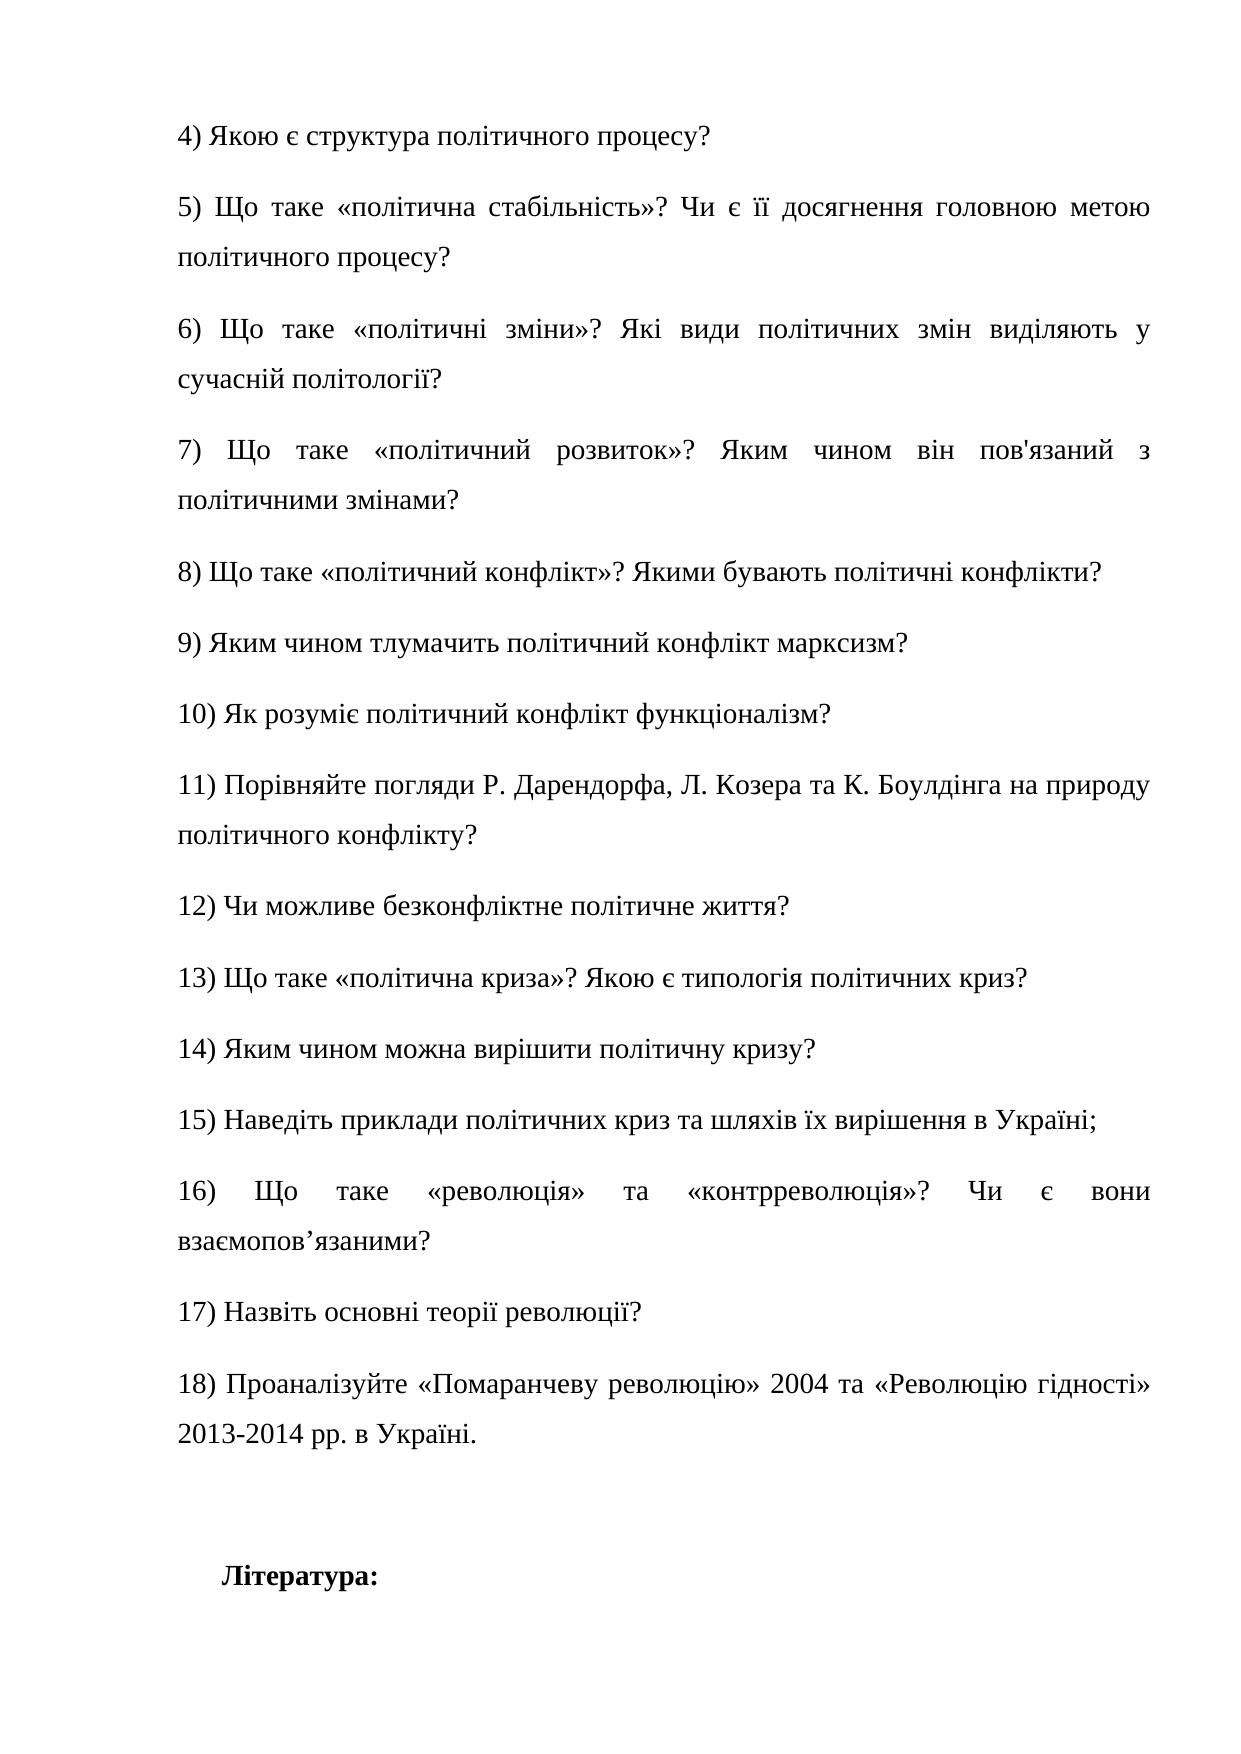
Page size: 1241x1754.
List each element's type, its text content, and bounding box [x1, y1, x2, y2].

text 14) Яким чином можна вирішити політичну кризу? [177, 1031, 1152, 1064]
text 12) Чи можливе безконфліктне політичне життя? [177, 888, 1152, 922]
text 16) Що таке «революція» та «контрреволюція»? Чи є вони взаємопов’язаними? [177, 1173, 1152, 1257]
text 17) Назвіть основні теорії революції? [177, 1294, 1152, 1328]
text 13) Що таке «політична криза»? Якою є типологія політичних криз? [177, 960, 1152, 993]
text 6) Що таке «політичні зміни»? Які види політичних змін виділяють у сучасній політології? [177, 311, 1152, 394]
text 10) Як розуміє політичний конфлікт функціоналізм? [177, 696, 1152, 729]
text Література: [222, 1558, 1152, 1592]
text 18) Проаналізуйте «Помаранчеву революцію» 2004 та «Революцію гідності» 2013-2014 рр. в Україні. [177, 1366, 1152, 1449]
text 8) Що таке «політичний конфлікт»? Якими бувають політичні конфлікти? [177, 554, 1152, 587]
text 4) Якою є структура політичного процесу? [177, 118, 1152, 152]
text 9) Яким чином тлумачить політичний конфлікт марксизм? [177, 625, 1152, 658]
text 5) Що таке «політична стабільність»? Чи є її досягнення головною метою політичного процесу? [177, 189, 1152, 273]
text 11) Порівняйте погляди Р. Дарендорфа, Л. Козера та К. Боулдінга на природу політичного конфлікту? [177, 767, 1152, 851]
text 7) Що таке «політичний розвиток»? Яким чином він пов'язаний з політичними змінами? [177, 432, 1152, 516]
text 15) Наведіть приклади політичних криз та шляхів їх вирішення в Україні; [177, 1102, 1152, 1136]
